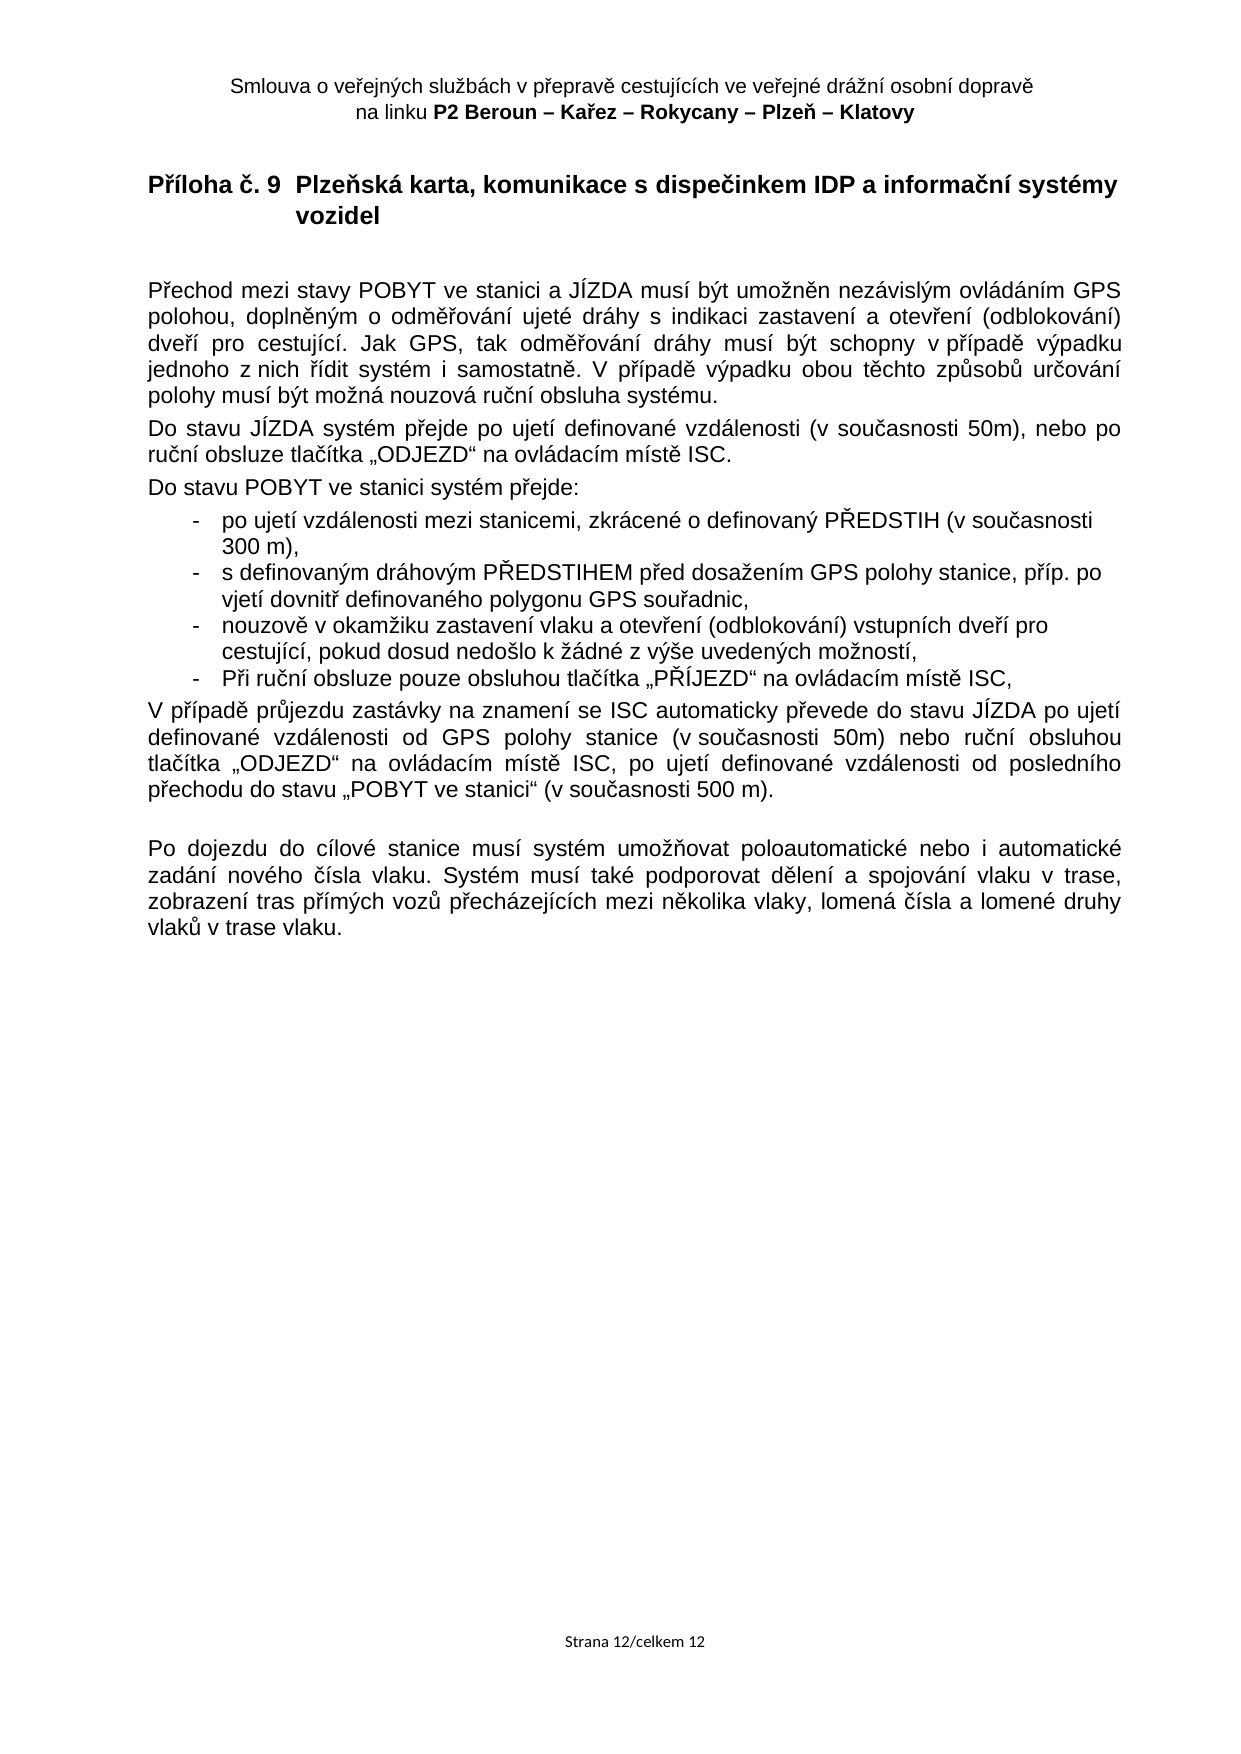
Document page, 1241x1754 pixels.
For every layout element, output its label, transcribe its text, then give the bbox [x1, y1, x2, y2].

text Po dojezdu do cílové stanice musí systém umožňovat poloautomatické nebo i automatické zadání nového čísla vlaku. Systém musí také podporovat dělení a spojování vlaku v trase, zobrazení tras přímých vozů přecházejících mezi několika vlaky, lomená čísla a lomené druhy vlaků v trase vlaku. [148, 835, 1122, 941]
text - s definovaným dráhovým předstihem před dosažením GPS polohy stanice, příp. po vjetí dovnitř definovaného polygonu GPS souřadnic, [192, 559, 1122, 612]
text - nouzově v okamžiku zastavení vlaku a otevření (odblokování) vstupních dveří pro cestující, pokud dosud nedošlo k žádné z výše uvedených možností, [192, 612, 1122, 665]
text Do stavu POBYT ve stanici systém přejde: [148, 474, 1122, 500]
text - po ujetí vzdálenosti mezi stanicemi, zkrácené o definovaný předstih (v současnosti 300 m), [192, 507, 1122, 559]
text V případě průjezdu zastávky na znamení se ISC automaticky převede do stavu JÍZDA po ujetí definované vzdálenosti od GPS polohy stanice (v současnosti 50m) nebo ruční obsluhou tlačítka „ODJEZD“ na ovládacím místě ISC, po ujetí definované vzdálenosti od posledního přechodu do stavu „POBYT ve stanici“ (v současnosti 500 m). [148, 697, 1122, 803]
list Při ruční obsluze pouze obsluhou tlačítka „PŘÍJEZD“ na ovládacím místě ISC, [192, 665, 1122, 691]
text Do stavu JÍZDA systém přejde po ujetí definované vzdálenosti (v současnosti 50m), nebo po ruční obsluze tlačítka „ODJEZD“ na ovládacím místě ISC. [148, 415, 1122, 468]
text Přechod mezi stavy POBYT ve stanici a JÍZDA musí být umožněn nezávislým ovládáním GPS polohou, doplněným o odměřování ujeté dráhy s indikaci zastavení a otevření (odblokování) dveří pro cestující. Jak GPS, tak odměřování dráhy musí být schopny v případě výpadku jednoho z nich řídit systém i samostatně. V případě výpadku obou těchto způsobů určování polohy musí být možná nouzová ruční obsluha systému. [148, 277, 1122, 409]
